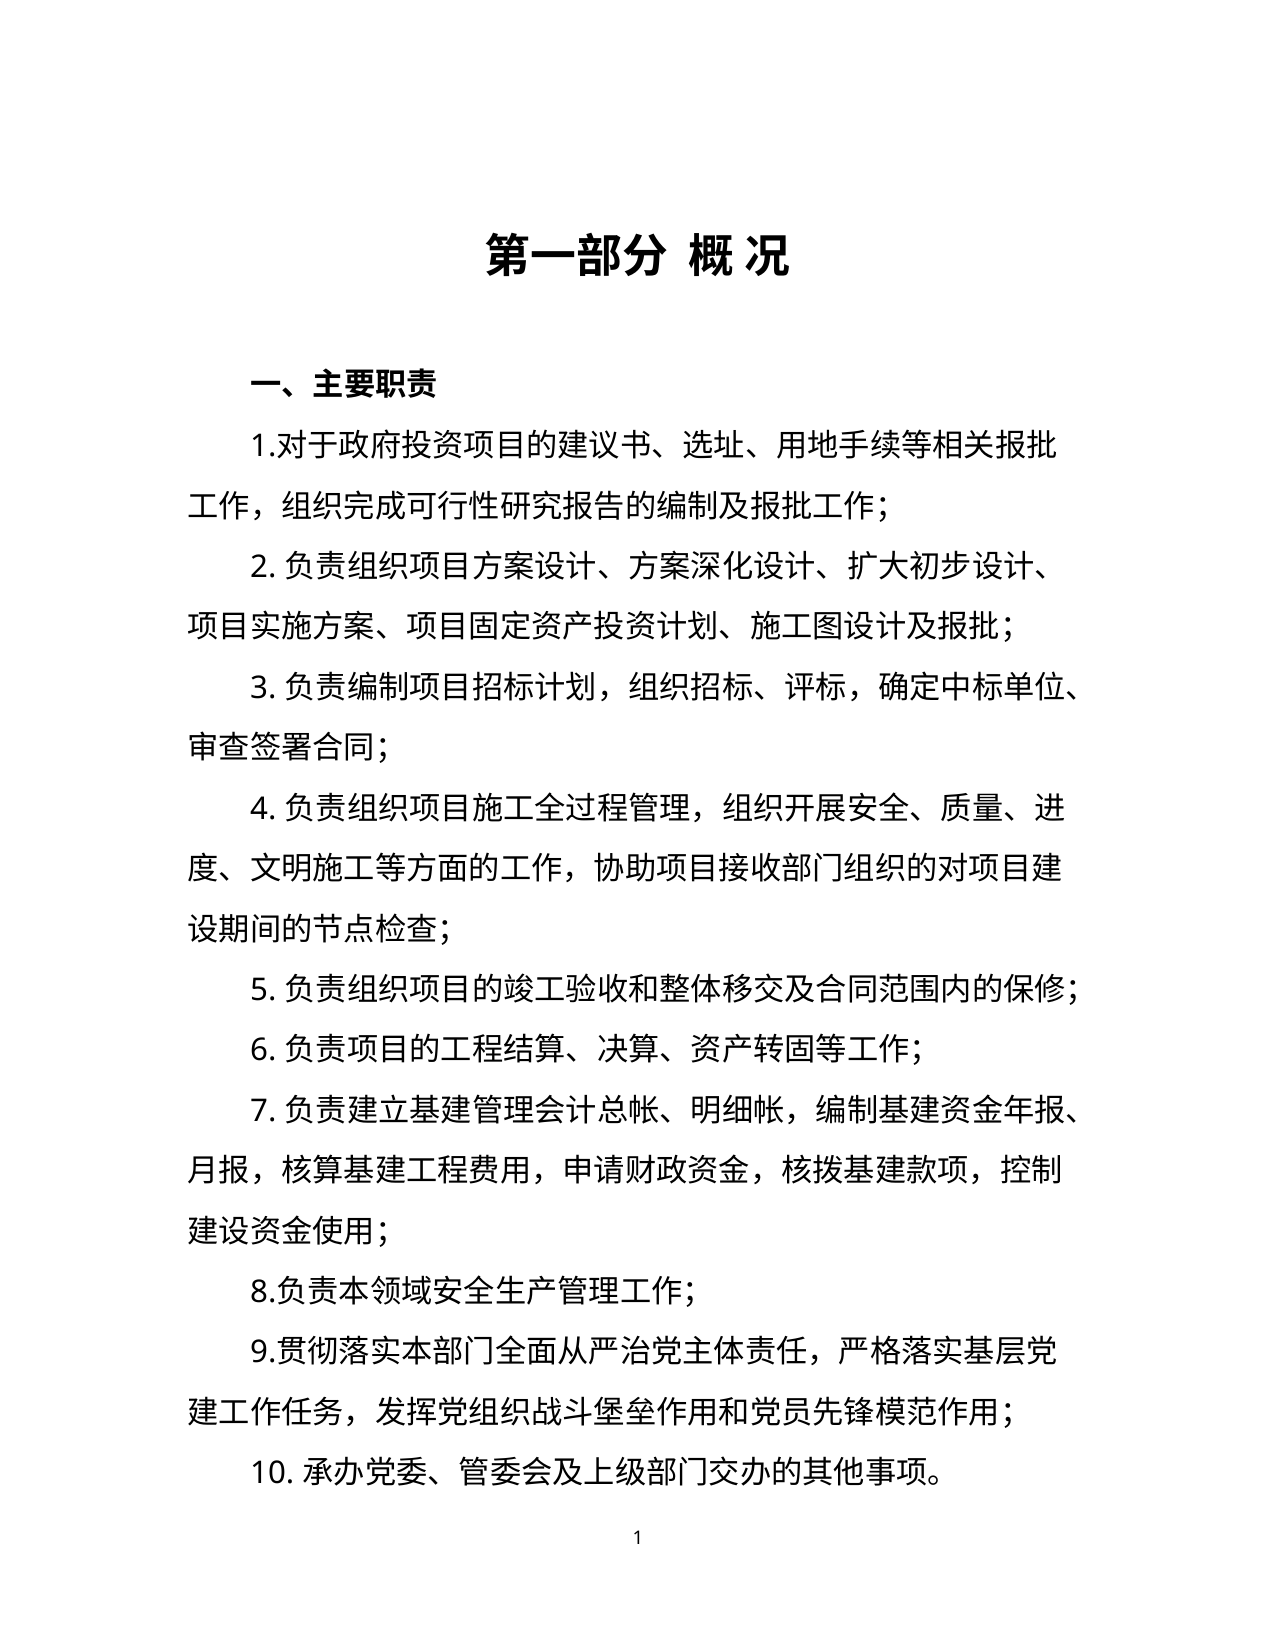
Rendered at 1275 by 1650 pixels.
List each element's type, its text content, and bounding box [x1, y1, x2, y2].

text 7. 负责建立基建管理会计总帐、明细帐，编制基建资金年报、月报，核算基建工程费用，申请财政资金，核拨基建款项，控制建设资金使用； [187, 1073, 1087, 1254]
text 4. 负责组织项目施工全过程管理，组织开展安全、质量、进度、文明施工等方面的工作，协助项目接收部门组织的对项目建设期间的节点检查； [187, 771, 1087, 952]
text 5. 负责组织项目的竣工验收和整体移交及合同范围内的保修； [187, 952, 1087, 1012]
subtitle 第一部分 概 况 [187, 223, 1087, 285]
subtitle 一、主要职责 [187, 346, 1087, 408]
text 6. 负责项目的工程结算、决算、资产转固等工作； [187, 1012, 1087, 1073]
text 10. 承办党委、管委会及上级部门交办的其他事项。 [187, 1435, 1087, 1496]
text 8.负责本领域安全生产管理工作； [187, 1254, 1087, 1314]
text 9.贯彻落实本部门全面从严治党主体责任，严格落实基层党建工作任务，发挥党组织战斗堡垒作用和党员先锋模范作用； [187, 1314, 1087, 1435]
text 2. 负责组织项目方案设计、方案深化设计、扩大初步设计、项目实施方案、项目固定资产投资计划、施工图设计及报批； [187, 529, 1087, 650]
text 3. 负责编制项目招标计划，组织招标、评标，确定中标单位、审查签署合同； [187, 650, 1087, 771]
text 1.对于政府投资项目的建议书、选址、用地手续等相关报批工作，组织完成可行性研究报告的编制及报批工作； [187, 408, 1087, 529]
